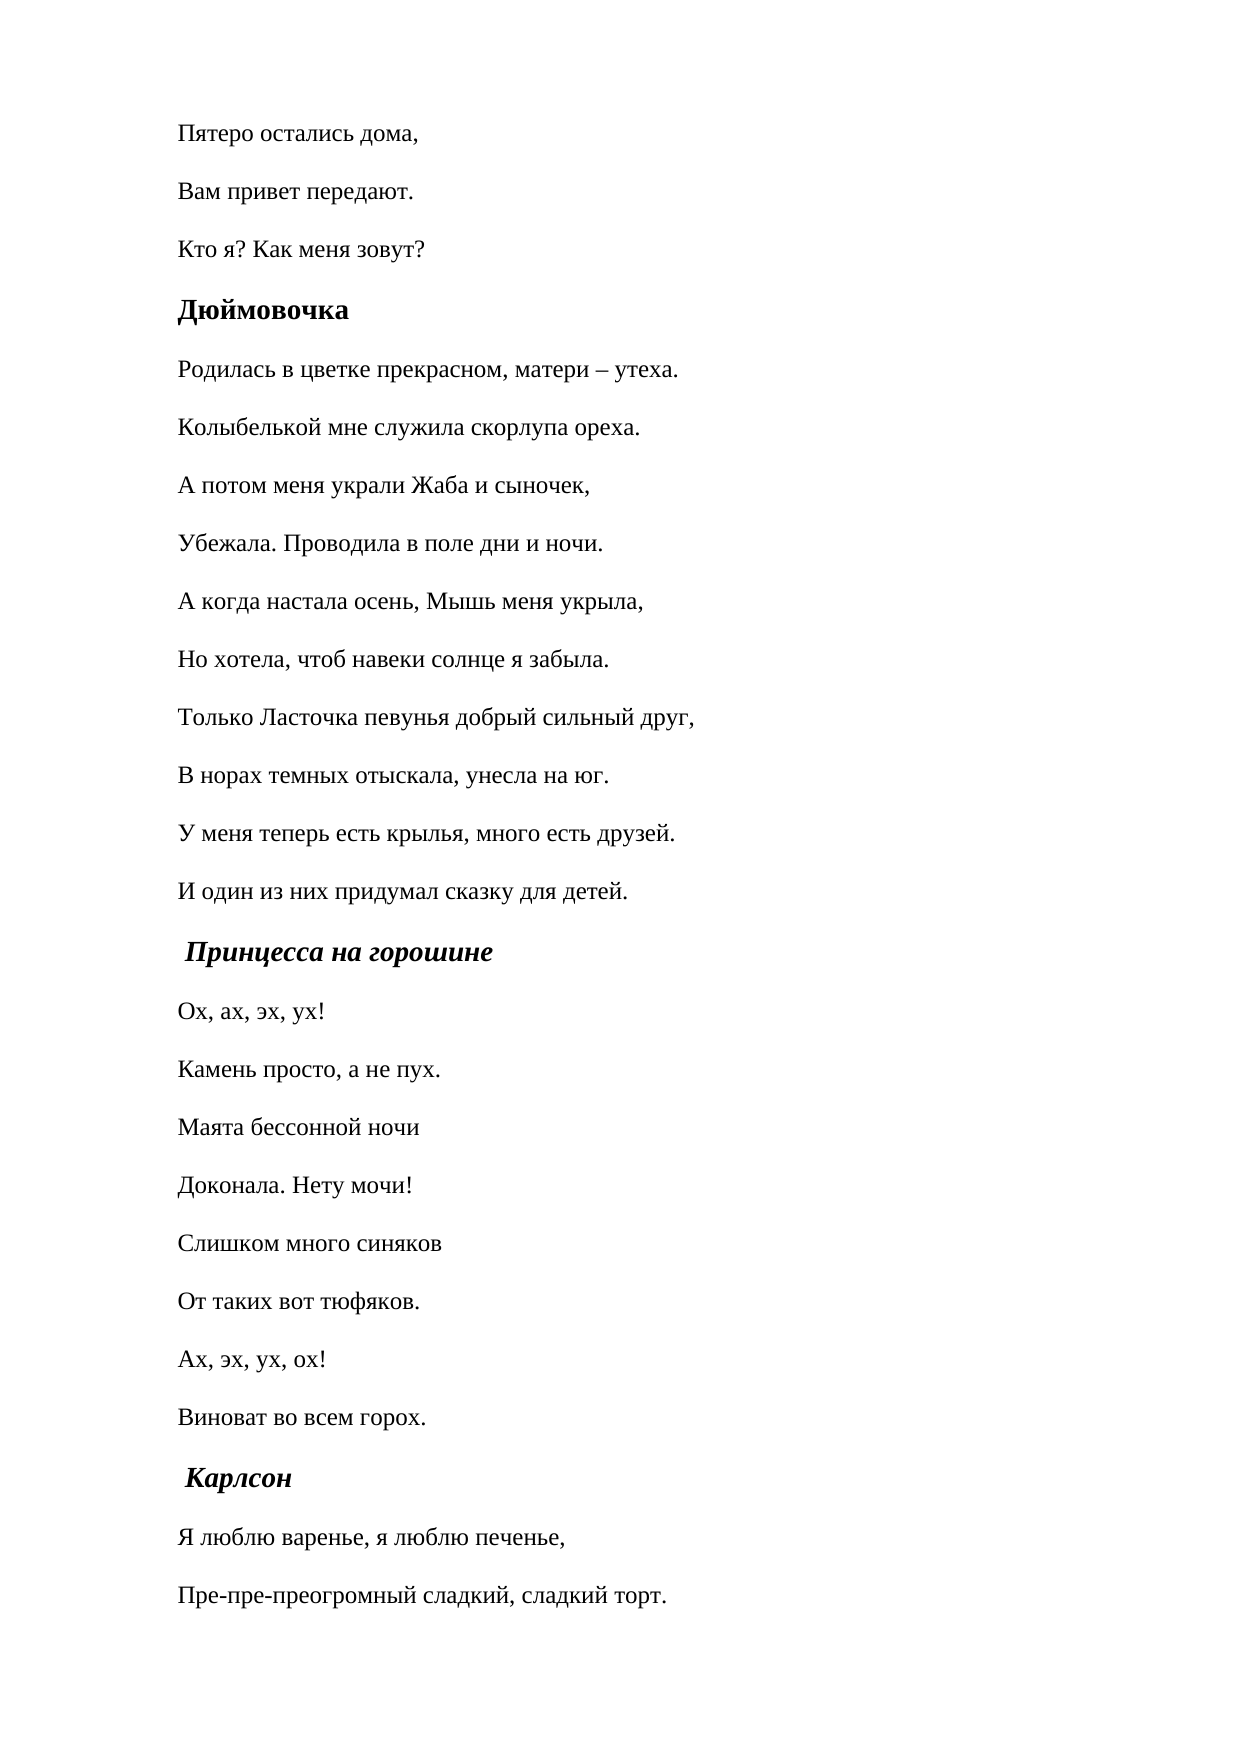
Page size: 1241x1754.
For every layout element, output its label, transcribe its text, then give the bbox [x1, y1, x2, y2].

text Камень просто, а не пух. [177, 1054, 1152, 1083]
text Но хотела, чтоб навеки солнце я забыла. [177, 644, 1152, 673]
text Колыбелькой мне служила скорлупа ореха. [177, 412, 1152, 441]
text Карлсон [177, 1460, 1152, 1493]
text Ах, эх, ух, ох! [177, 1344, 1152, 1373]
text А когда настала осень, Мышь меня укрыла, [177, 586, 1152, 615]
text Маята бессонной ночи [177, 1112, 1152, 1141]
text От таких вот тюфяков. [177, 1286, 1152, 1315]
text Виноват во всем горох. [177, 1402, 1152, 1431]
text Доконала. Нету мочи! [177, 1170, 1152, 1199]
text Пре-пре-преогромный сладкий, сладкий торт. [177, 1580, 1152, 1609]
text Слишком много синяков [177, 1228, 1152, 1257]
text Кто я? Как меня зовут? [177, 234, 1152, 263]
text И один из них придумал сказку для детей. [177, 876, 1152, 904]
text У меня теперь есть крылья, много есть друзей. [177, 818, 1152, 847]
text Дюймовочка [177, 292, 1152, 325]
text В норах темных отыскала, унесла на юг. [177, 760, 1152, 789]
text Я люблю варенье, я люблю печенье, [177, 1522, 1152, 1551]
text Только Ласточка певунья добрый сильный друг, [177, 702, 1152, 731]
text Вам привет передают. [177, 176, 1152, 205]
text Родилась в цветке прекрасном, матери – утеха. [177, 354, 1152, 383]
text Пятеро остались дома, [177, 118, 1152, 147]
text Принцесса на горошине [177, 934, 1152, 967]
text Ох, ах, эх, ух! [177, 996, 1152, 1025]
text Убежала. Проводила в поле дни и ночи. [177, 528, 1152, 557]
text А потом меня украли Жаба и сыночек, [177, 470, 1152, 499]
